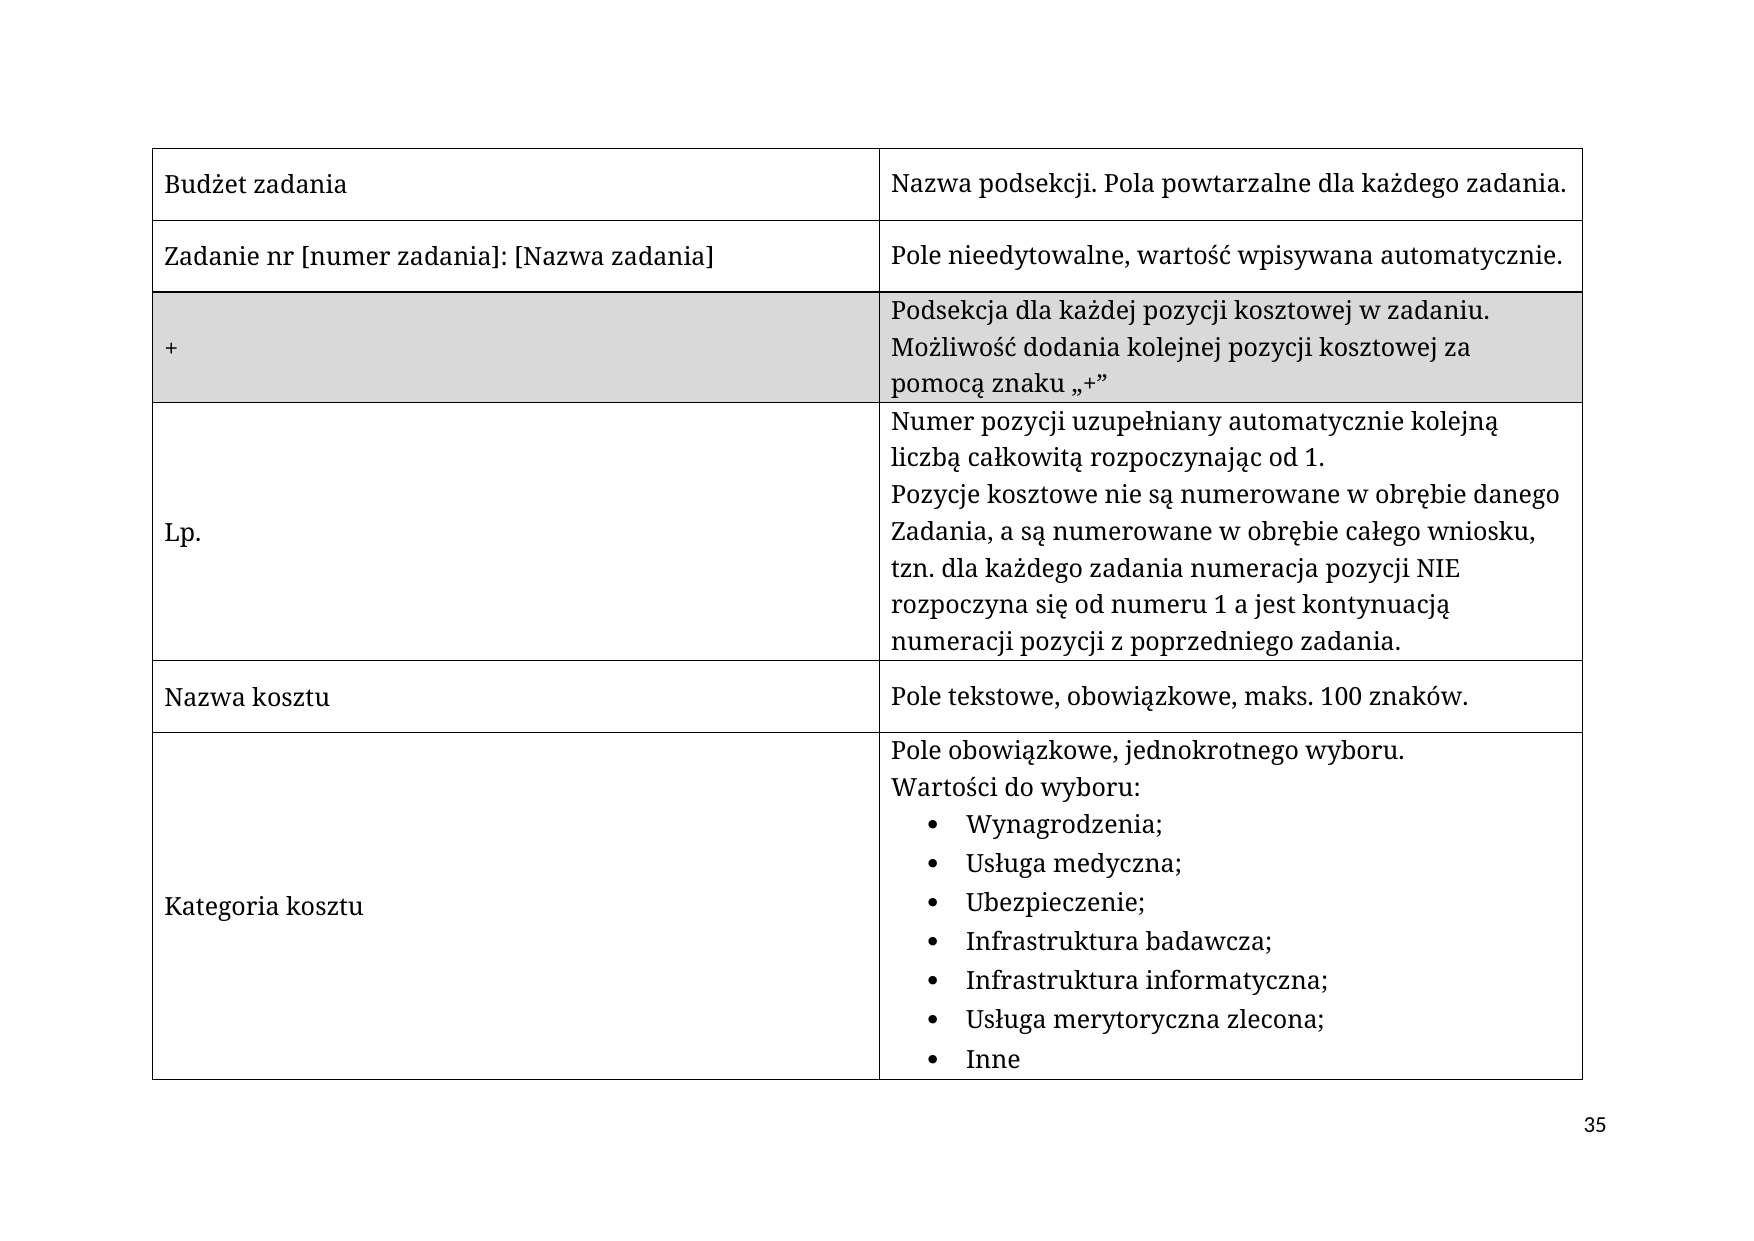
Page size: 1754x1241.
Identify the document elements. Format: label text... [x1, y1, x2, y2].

table_cell Pole tekstowe, obowiązkowe, maks. 100 znaków. [880, 661, 1582, 732]
table_cell Pole obowiązkowe, jednokrotnego wyboru. Wartości do wyboru: Wynagrodzenia; Usługa medyczna; Ubezpieczenie; Infrastruktura badawcza; Infrastruktura informatyczna; Usługa merytoryczna zlecona; Inne [880, 733, 1582, 1079]
table_cell Lp. [153, 403, 879, 660]
table_cell Podsekcja dla każdej pozycji kosztowej w zadaniu. Możliwość dodania kolejnej pozycji kosztowej za pomocą znaku „+” [880, 293, 1582, 402]
table_cell Numer pozycji uzupełniany automatycznie kolejną liczbą całkowitą rozpoczynając od 1. Pozycje kosztowe nie są numerowane w obrębie danego Zadania, a są numerowane w obrębie całego wniosku, tzn. dla każdego zadania numeracja pozycji NIE rozpoczyna się od numeru 1 a jest kontynuacją numeracji pozycji z poprzedniego zadania. [880, 403, 1582, 660]
table_cell Zadanie nr [numer zadania]: [Nazwa zadania] [153, 221, 879, 291]
table_cell Nazwa kosztu [153, 661, 879, 732]
table_cell Pole nieedytowalne, wartość wpisywana automatycznie. [880, 221, 1582, 291]
table_cell + [153, 293, 879, 402]
table_cell Kategoria kosztu [153, 733, 879, 1079]
table_cell Nazwa podsekcji. Pola powtarzalne dla każdego zadania. [880, 149, 1582, 219]
table_cell Budżet zadania [153, 149, 879, 219]
